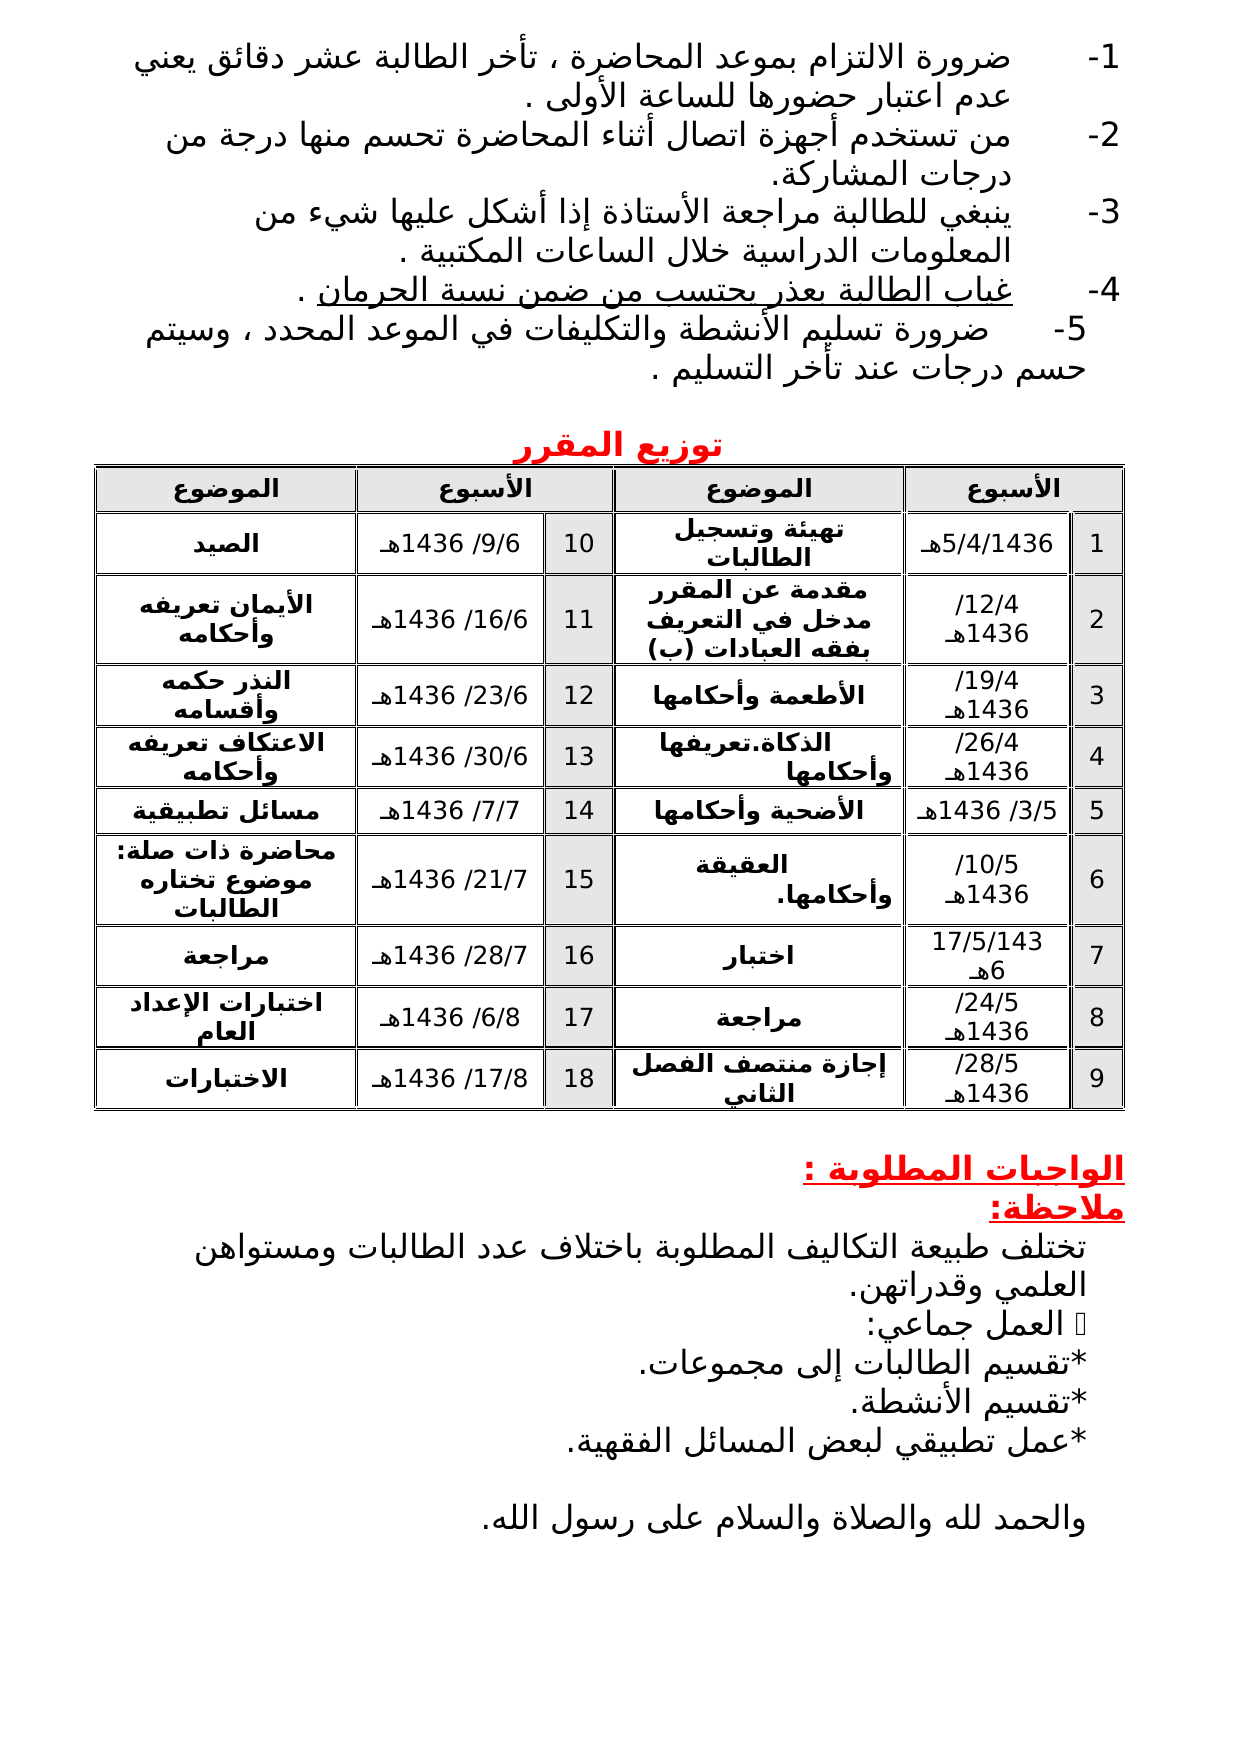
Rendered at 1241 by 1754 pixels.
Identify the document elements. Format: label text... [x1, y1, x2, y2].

text ملاحظة: [112, 1188, 1125, 1227]
table_header الموضوع [96, 465, 357, 511]
table_cell 5/4/1436هـ [904, 511, 1071, 573]
table_cell 8 [1071, 985, 1123, 1046]
table_cell تهيئة وتسجيل الطالبات [614, 511, 904, 573]
table_cell الاعتكاف تعريفه وأحكامه [97, 728, 355, 786]
text 5- ضرورة تسليم الأنشطة والتكليفات في الموعد المحدد ، وسيتم حسم درجات عند تأخر التسليم . [112, 309, 1087, 387]
table_cell 19/4/ 1436هـ [904, 663, 1071, 725]
table_cell 16/6/ 1436هـ [358, 576, 543, 663]
table_cell الأطعمة وأحكامها [614, 663, 904, 725]
table_cell 26/4/ 1436هـ [906, 725, 1070, 786]
text توزيع المقرر [112, 426, 1125, 464]
table_cell الصيد [97, 514, 355, 573]
table_cell 16 [546, 927, 612, 985]
table_cell اختبار [616, 924, 903, 985]
table_cell 17/8/ 1436هـ [357, 1050, 544, 1108]
text العمل جماعي: [112, 1305, 1087, 1344]
table_cell 15 [546, 836, 612, 923]
table_cell 28/7/ 1436هـ [358, 927, 543, 985]
table_cell 12/4/ 1436هـ [906, 573, 1070, 663]
table_cell 11 [546, 576, 612, 663]
table_cell 3 [1071, 663, 1123, 725]
table_header الأسبوع [357, 465, 614, 511]
text *تقسيم الأنشطة. [112, 1382, 1087, 1421]
table_cell مراجعة [97, 927, 355, 985]
text تختلف طبيعة التكاليف المطلوبة باختلاف عدد الطالبات ومستواهن العلمي وقدراتهن. [112, 1227, 1087, 1305]
table_cell 17 [546, 988, 612, 1046]
table_cell مراجعة [614, 985, 904, 1046]
text والحمد لله والصلاة والسلام على رسول الله. [112, 1498, 1087, 1537]
table_cell الأيمان تعريفه وأحكامه [97, 576, 355, 663]
list ضرورة الالتزام بموعد المحاضرة ، تأخر الطالبة عشر دقائق يعني عدم اعتبار حضورها للساعة الأولى . [112, 37, 1087, 115]
table_cell 13 [546, 728, 612, 786]
table_cell 9 [1073, 1046, 1123, 1108]
table_cell إجازة منتصف الفصل الثاني [614, 1046, 904, 1108]
table_cell الأضحية وأحكامها [614, 786, 904, 833]
table_cell 17/5/1436هـ [906, 924, 1070, 985]
table_cell 9/6/ 1436هـ [358, 514, 543, 573]
table_cell 23/6/ 1436هـ [358, 666, 543, 725]
table_header الأسبوع [906, 468, 1123, 511]
table_cell 7 [1073, 924, 1122, 985]
table_cell 10 [546, 514, 612, 573]
table_cell 6/8/ 1436هـ [358, 988, 543, 1046]
table_cell محاضرة ذات صلة: موضوع تختاره الطالبات [97, 836, 355, 923]
table_cell 21/7/ 1436هـ [358, 836, 543, 923]
text *تقسيم الطالبات إلى مجموعات. [112, 1344, 1087, 1382]
list ينبغي للطالبة مراجعة الأستاذة إذا أشكل عليها شيء من المعلومات الدراسية خلال الساعات المكتبية . [112, 193, 1087, 271]
table_cell 6 [1071, 833, 1123, 923]
table_cell اختبارات الإعداد العام [97, 988, 355, 1046]
table_cell مقدمة عن المقرر مدخل في التعريف بفقه العبادات (ب) [616, 573, 903, 663]
table_cell 30/6/ 1436هـ [358, 728, 543, 786]
table_cell النذر حكمه وأقسامه [97, 666, 355, 725]
list غياب الطالبة بعذر يحتسب من ضمن نسبة الحرمان . [112, 271, 1087, 309]
table_cell 12 [546, 666, 612, 725]
table_cell 2 [1073, 573, 1122, 663]
text *عمل تطبيقي لبعض المسائل الفقهية. [112, 1421, 1087, 1460]
table_header الموضوع [614, 468, 903, 511]
table_cell 14 [546, 789, 612, 833]
table_cell 24/5/ 1436هـ [904, 985, 1071, 1046]
table_cell الذكاة.تعريفها وأحكامها [616, 725, 903, 786]
table_cell 5 [1071, 786, 1123, 833]
list من تستخدم أجهزة اتصال أثناء المحاضرة تحسم منها درجة من درجات المشاركة. [112, 115, 1087, 193]
table_cell 3/5/ 1436هـ [904, 786, 1071, 833]
table_cell 28/5/ 1436هـ [904, 1046, 1070, 1108]
table_cell 18 [544, 1046, 614, 1108]
table_cell مسائل تطبيقية [97, 789, 355, 833]
table_cell العقيقة وأحكامها. [614, 833, 904, 923]
table_cell 1 [1071, 511, 1123, 573]
table_cell 7/7/ 1436هـ [358, 789, 543, 833]
text الواجبات المطلوبة : [112, 1149, 1125, 1188]
table_cell الاختبارات [96, 1046, 357, 1108]
table_cell 4 [1073, 725, 1122, 786]
table_cell 10/5/ 1436هـ [904, 833, 1071, 923]
